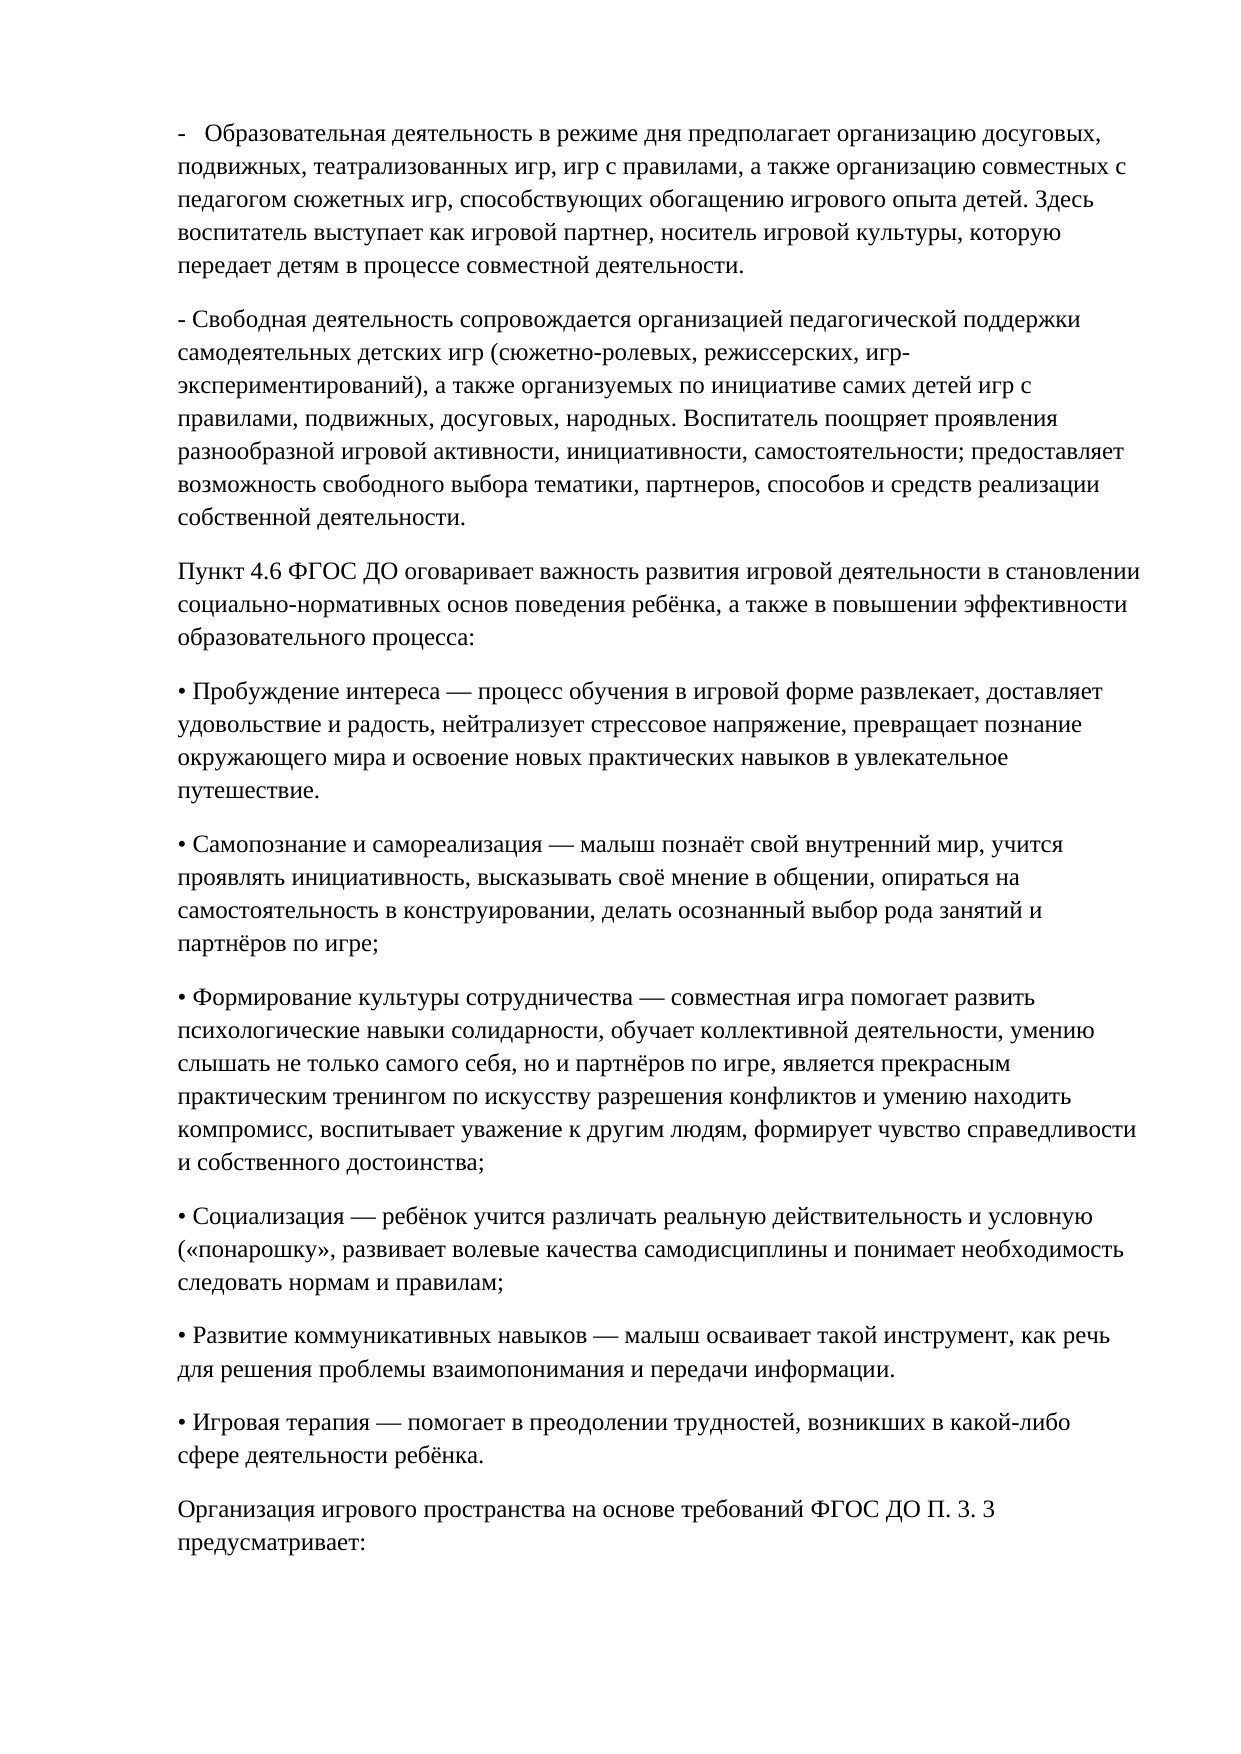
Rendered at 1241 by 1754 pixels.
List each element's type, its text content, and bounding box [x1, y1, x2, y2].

text • Самопознание и самореализация — малыш познаёт свой внутренний мир, учится проявлять инициативность, высказывать своё мнение в общении, опираться на самостоятельность в конструировании, делать осознанный выбор рода занятий и партнёров по игре; [177, 829, 1152, 957]
text • Игровая терапия — помогает в преодолении трудностей, возникших в какой-либо сфере деятельности ребёнка. [177, 1407, 1152, 1469]
text • Развитие коммуникативных навыков — малыш осваивает такой инструмент, как речь для решения проблемы взаимопонимания и передачи информации. [177, 1321, 1152, 1382]
text • Пробуждение интереса — процесс обучения в игровой форме развлекает, доставляет удовольствие и радость, нейтрализует стрессовое напряжение, превращает познание окружающего мира и освоение новых практических навыков в увлекательное путешествие. [177, 676, 1152, 804]
text • Формирование культуры сотрудничества — совместная игра помогает развить психологические навыки солидарности, обучает коллективной деятельности, умению слышать не только самого себя, но и партнёров по игре, является прекрасным практическим тренингом по искусству разрешения конфликтов и умению находить компромисс, воспитывает уважение к другим людям, формирует чувство справедливости и собственного достоинства; [177, 982, 1152, 1176]
text Организация игрового пространства на основе требований ФГОС ДО П. 3. 3 предусматривает: [177, 1494, 1152, 1556]
text Пункт 4.6 ФГОС ДО оговаривает важность развития игровой деятельности в становлении социально-нормативных основ поведения ребёнка, а также в повышении эффективности образовательного процесса: [177, 556, 1152, 651]
text • Социализация — ребёнок учится различать реальную действительность и условную («понарошку», развивает волевые качества самодисциплины и понимает необходимость следовать нормам и правилам; [177, 1201, 1152, 1296]
text - Образовательная деятельность в режиме дня предполагает организацию досуговых, подвижных, театрализованных игр, игр с правилами, а также организацию совместных с педагогом сюжетных игр, способствующих обогащению игрового опыта детей. Здесь воспитатель выступает как игровой партнер, носитель игровой культуры, которую передает детям в процессе совместной деятельности. [177, 118, 1152, 279]
text - Свободная деятельность сопровождается организацией педагогической поддержки самодеятельных детских игр (сюжетно-ролевых, режиссерских, игр-экспериментирований), а также организуемых по инициативе самих детей игр с правилами, подвижных, досуговых, народных. Воспитатель поощряет проявления разнообразной игровой активности, инициативности, самостоятельности; предоставляет возможность свободного выбора тематики, партнеров, способов и средств реализации собственной деятельности. [177, 304, 1152, 531]
